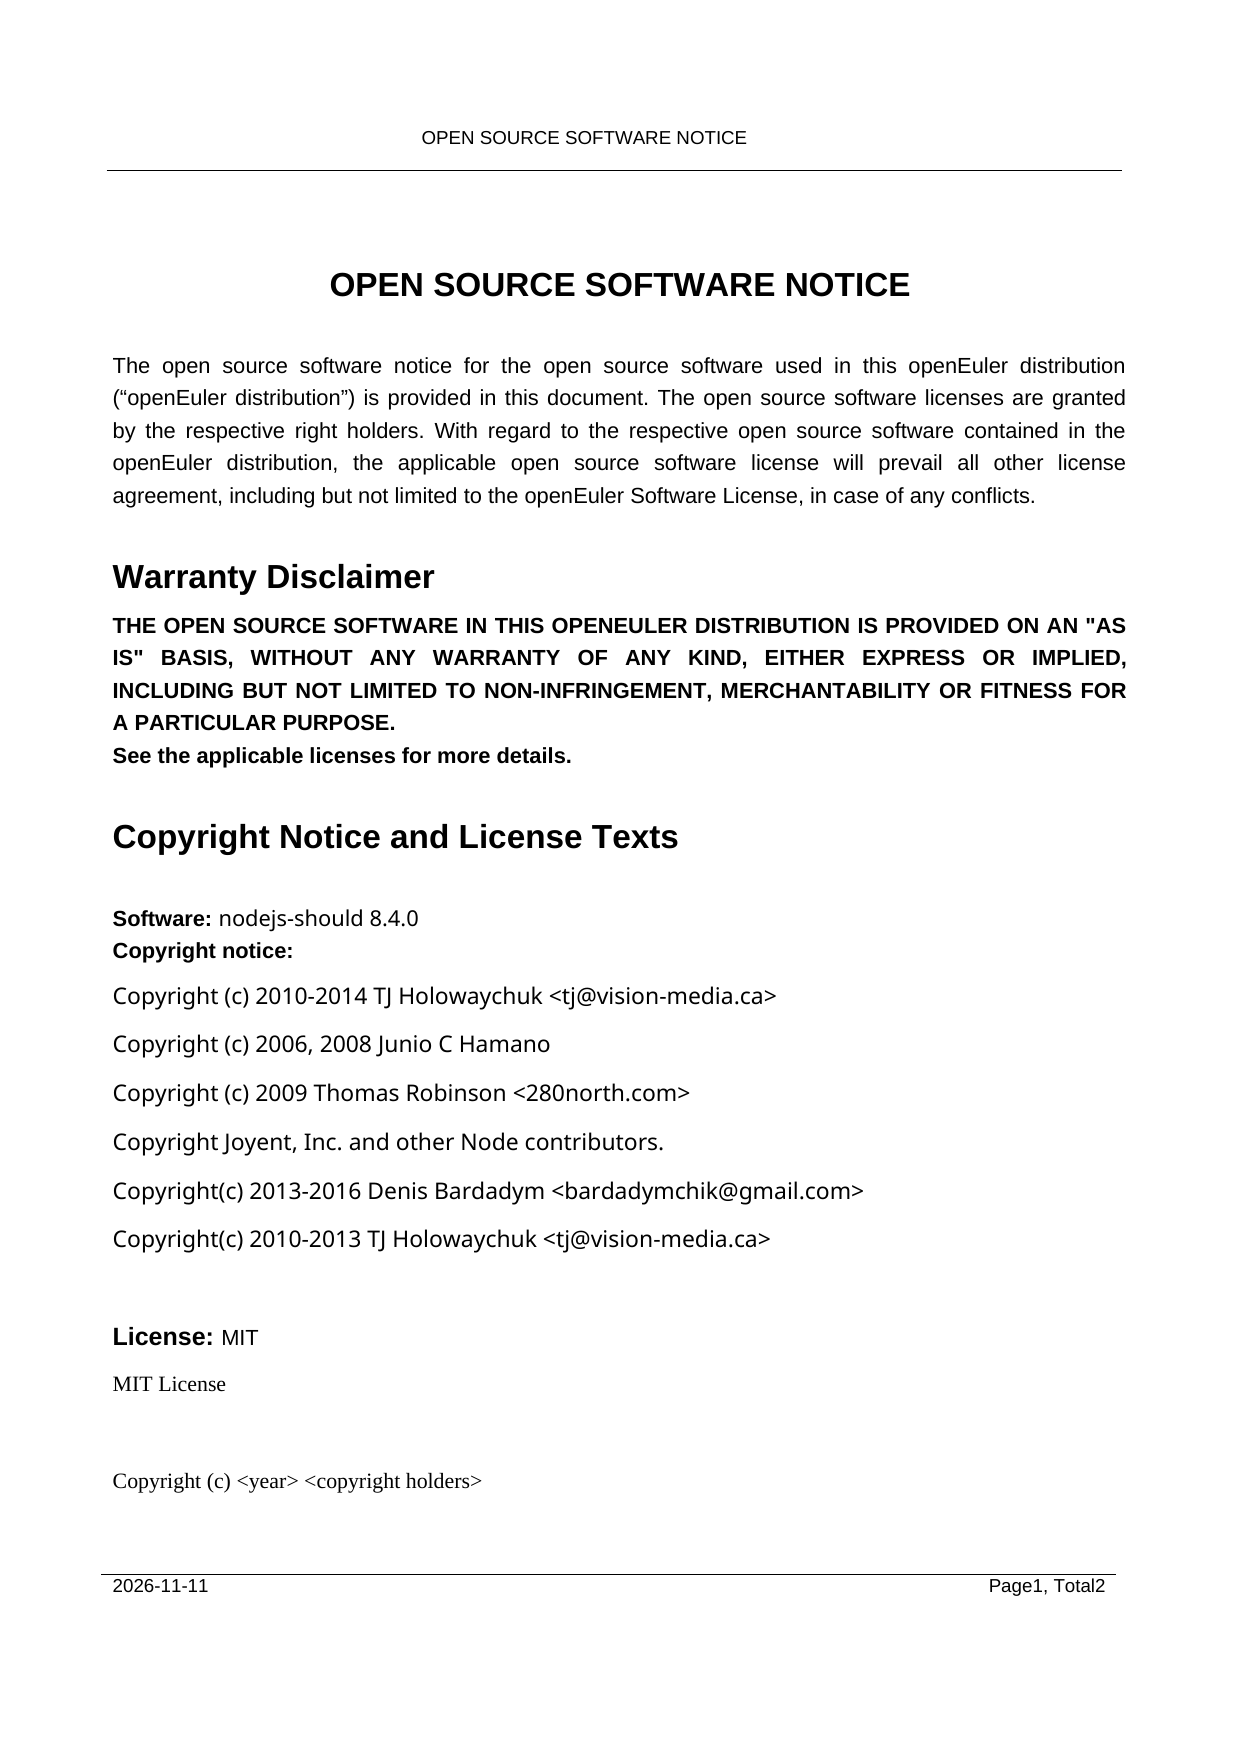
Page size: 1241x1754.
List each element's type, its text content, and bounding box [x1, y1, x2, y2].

text License: MIT [112, 1320, 1128, 1353]
text Copyright notice: [112, 934, 1128, 966]
text Warranty Disclaimer [112, 544, 1128, 609]
text The open source software notice for the open source software used in this openEuler distribution (“openEuler distribution”) is provided in this document. The open source software licenses are granted by the respective right holders. With regard to the respective open source software contained in the openEuler distribution, the applicable open source software license will prevail all other license agreement, including but not limited to the openEuler Software License, in case of any conflicts. [112, 349, 1128, 511]
text Copyright Notice and License Texts [112, 804, 1128, 869]
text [112, 1367, 1128, 1497]
text OPEN SOURCE SOFTWARE NOTICE [112, 251, 1128, 316]
text Software: nodejs-should 8.4.0 [112, 901, 1128, 934]
text Copyright (c) 2010-2014 TJ Holowaychuk <tj@vision-media.ca> Copyright (c) 2006, 2008 Junio C Hamano Copyright (c) 2009 Thomas Robinson <280north.com> Copyright Joyent, Inc. and other Node contributors. Copyright(c) 2013-2016 Denis Bardadym <bardadymchik@gmail.com> Copyright(c) 2010-2013 TJ Holowaychuk <tj@vision-media.ca> [112, 979, 1128, 1304]
text THE OPEN SOURCE SOFTWARE IN THIS OPENEULER DISTRIBUTION IS PROVIDED ON AN "AS IS" BASIS, WITHOUT ANY WARRANTY OF ANY KIND, EITHER EXPRESS OR IMPLIED, INCLUDING BUT NOT LIMITED TO NON-INFRINGEMENT, MERCHANTABILITY OR FITNESS FOR A PARTICULAR PURPOSE. See the applicable licenses for more details. [112, 609, 1128, 771]
